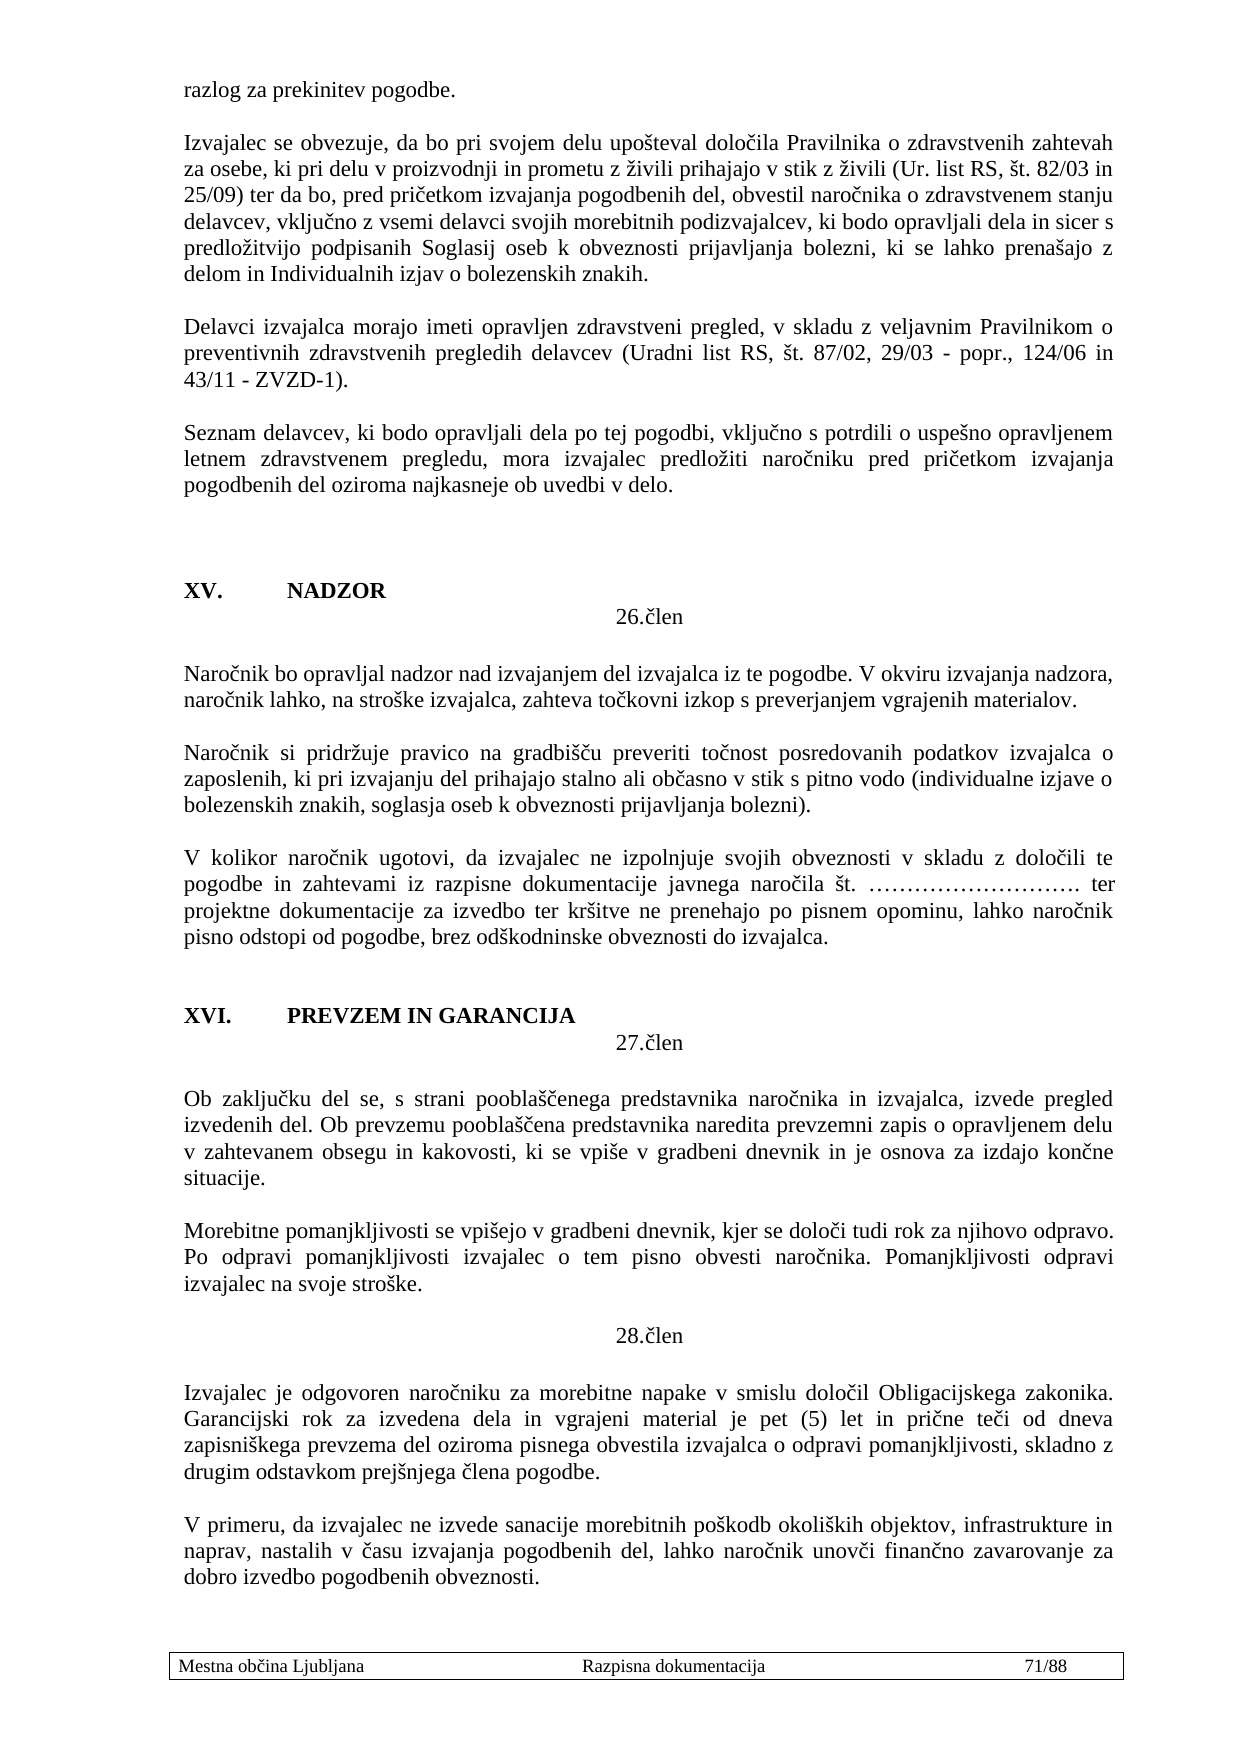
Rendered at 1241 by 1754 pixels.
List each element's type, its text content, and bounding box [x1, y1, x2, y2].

text Ob zaključku del se, s strani pooblaščenega predstavnika naročnika in izvajalca, izvede pregled izvedenih del. Ob prevzemu pooblaščena predstavnika naredita prevzemni zapis o opravljenem delu v zahtevanem obsegu in kakovosti, ki se vpiše v gradbeni dnevnik in je osnova za izdajo končne situacije. [184, 1085, 1115, 1191]
text Izvajalec je odgovoren naročniku za morebitne napake v smislu določil Obligacijskega zakonika. Garancijski rok za izvedena dela in vgrajeni material je pet (5) let in prične teči od dneva zapisniškega prevzema del oziroma pisnega obvestila izvajalca o odpravi pomanjkljivosti, skladno z drugim odstavkom prejšnjega člena pogodbe. [184, 1379, 1115, 1484]
text Naročnik si pridržuje pravico na gradbišču preveriti točnost posredovanih podatkov izvajalca o zaposlenih, ki pri izvajanju del prihajajo stalno ali občasno v stik s pitno vodo (individualne izjave o bolezenskih znakih, soglasja oseb k obveznosti prijavljanja bolezni). [184, 739, 1115, 818]
list člen [184, 603, 1115, 629]
text V kolikor naročnik ugotovi, da izvajalec ne izpolnjuje svojih obveznosti v skladu z določili te pogodbe in zahtevami iz razpisne dokumentacije javnega naročila št. ………………………. ter projektne dokumentacije za izvedbo ter kršitve ne prenehajo po pisnem opominu, lahko naročnik pisno odstopi od pogodbe, brez odškodninske obveznosti do izvajalca. [184, 844, 1115, 949]
list člen [184, 1028, 1115, 1055]
list NADZOR [184, 577, 1115, 603]
text V primeru, da izvajalec ne izvede sanacije morebitnih poškodb okoliških objektov, infrastrukture in naprav, nastalih v času izvajanja pogodbenih del, lahko naročnik unovči finančno zavarovanje za dobro izvedbo pogodbenih obveznosti. [184, 1511, 1115, 1590]
text Morebitne pomanjkljivosti se vpišejo v gradbeni dnevnik, kjer se določi tudi rok za njihovo odpravo. Po odpravi pomanjkljivosti izvajalec o tem pisno obvesti naročnika. Pomanjkljivosti odpravi izvajalec na svoje stroške. [184, 1217, 1115, 1296]
list PREVZEM IN GARANCIJA [184, 1002, 1115, 1028]
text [184, 76, 1115, 102]
list člen [184, 1322, 1115, 1349]
text Naročnik bo opravljal nadzor nad izvajanjem del izvajalca iz te pogodbe. V okviru izvajanja nadzora, naročnik lahko, na stroške izvajalca, zahteva točkovni izkop s preverjanjem vgrajenih materialov. [184, 659, 1115, 712]
text Delavci izvajalca morajo imeti opravljen zdravstveni pregled, v skladu z veljavnim Pravilnikom o preventivnih zdravstvenih pregledih delavcev (Uradni list RS, št. 87/02, 29/03 - popr., 124/06 in 43/11 - ZVZD-1). [184, 313, 1115, 392]
text Seznam delavcev, ki bodo opravljali dela po tej pogodbi, vključno s potrdili o uspešno opravljenem letnem zdravstvenem pregledu, mora izvajalec predložiti naročniku pred pričetkom izvajanja pogodbenih del oziroma najkasneje ob uvedbi v delo. [184, 418, 1115, 498]
text Izvajalec se obvezuje, da bo pri svojem delu upošteval določila Pravilnika o zdravstvenih zahtevah za osebe, ki pri delu v proizvodnji in prometu z živili prihajajo v stik z živili (Ur. list RS, št. 82/03 in 25/09) ter da bo, pred pričetkom izvajanja pogodbenih del, obvestil naročnika o zdravstvenem stanju delavcev, vključno z vsemi delavci svojih morebitnih podizvajalcev, ki bodo opravljali dela in sicer s predložitvijo podpisanih Soglasij oseb k obveznosti prijavljanja bolezni, ki se lahko prenašajo z delom in Individualnih izjav o bolezenskih znakih. [184, 129, 1115, 287]
